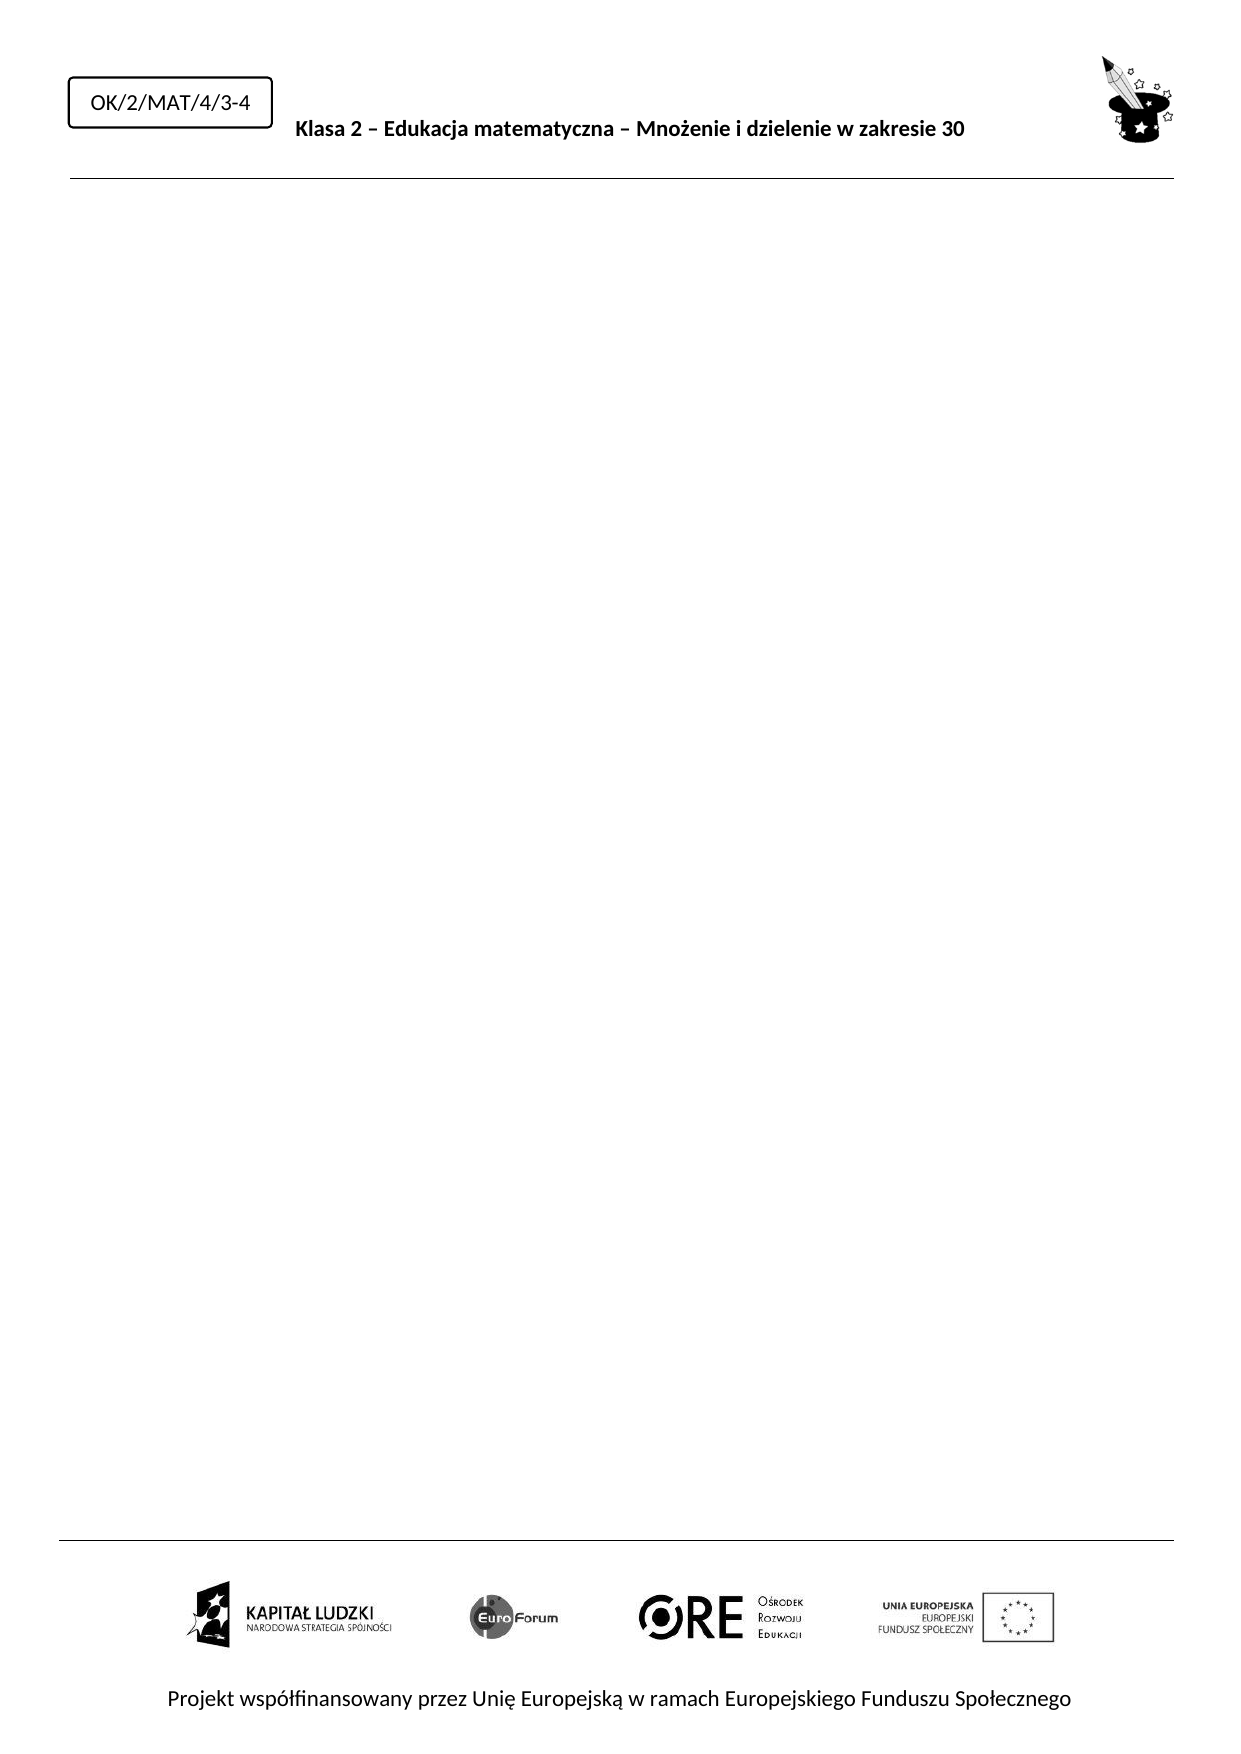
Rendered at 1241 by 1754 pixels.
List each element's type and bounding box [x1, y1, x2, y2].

picture [148, 1564, 1092, 1664]
picture [1090, 53, 1183, 145]
